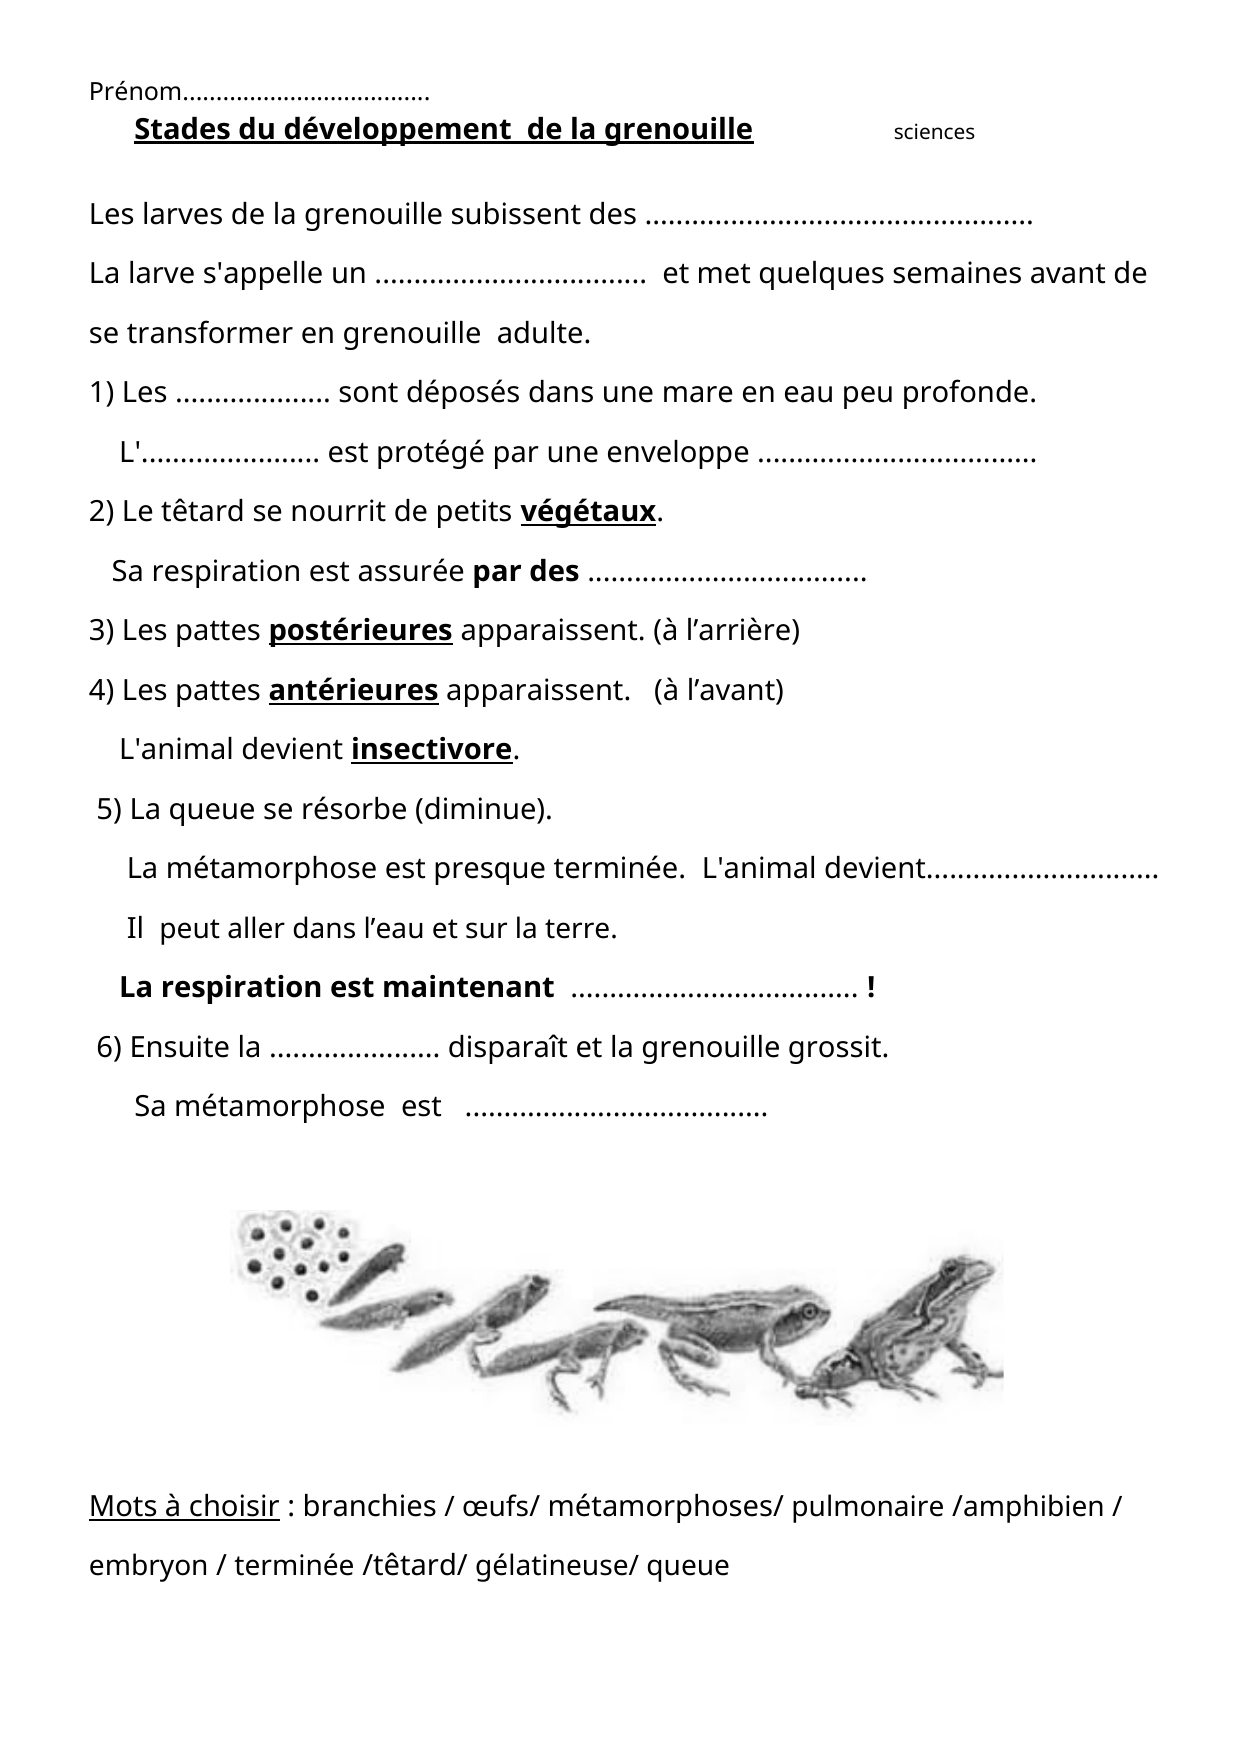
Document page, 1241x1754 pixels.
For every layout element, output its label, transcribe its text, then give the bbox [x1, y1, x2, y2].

text Stades du développement de la grenouille sciences [89, 108, 1167, 148]
text Mots à choisir : branchies / œufs/ métamorphoses/ pulmonaire /amphibien / embryon / terminée /têtard/ gélatineuse/ queue [89, 1485, 1167, 1584]
text Les larves de la grenouille subissent des .................................................. [89, 193, 1167, 233]
text 3) Les pattes postérieures apparaissent. (à l’arrière) [89, 609, 1167, 649]
text L'....................... est protégé par une enveloppe .................................... [89, 431, 1167, 471]
text 1) Les .................... sont déposés dans une mare en eau peu profonde. [89, 372, 1167, 411]
text Sa respiration est assurée par des .................................... [89, 550, 1167, 590]
text 6) Ensuite la ...................... disparaît et la grenouille grossit. [89, 1026, 1167, 1066]
text La métamorphose est presque terminée. L'animal devient.............................. [89, 847, 1167, 887]
text Il peut aller dans l’eau et sur la terre. [89, 907, 1167, 947]
text 5) La queue se résorbe (diminue). [89, 788, 1167, 828]
text Sa métamorphose est ....................................... [89, 1085, 1167, 1125]
text 2) Le têtard se nourrit de petits végétaux. [89, 491, 1167, 530]
text 4) Les pattes antérieures apparaissent. (à l’avant) [89, 669, 1167, 709]
text La respiration est maintenant ..................................... ! [89, 966, 1167, 1006]
text La larve s'appelle un ................................... et met quelques semaines avant de se transformer en grenouille adulte. [89, 253, 1167, 352]
text L'animal devient insectivore. [89, 728, 1167, 768]
